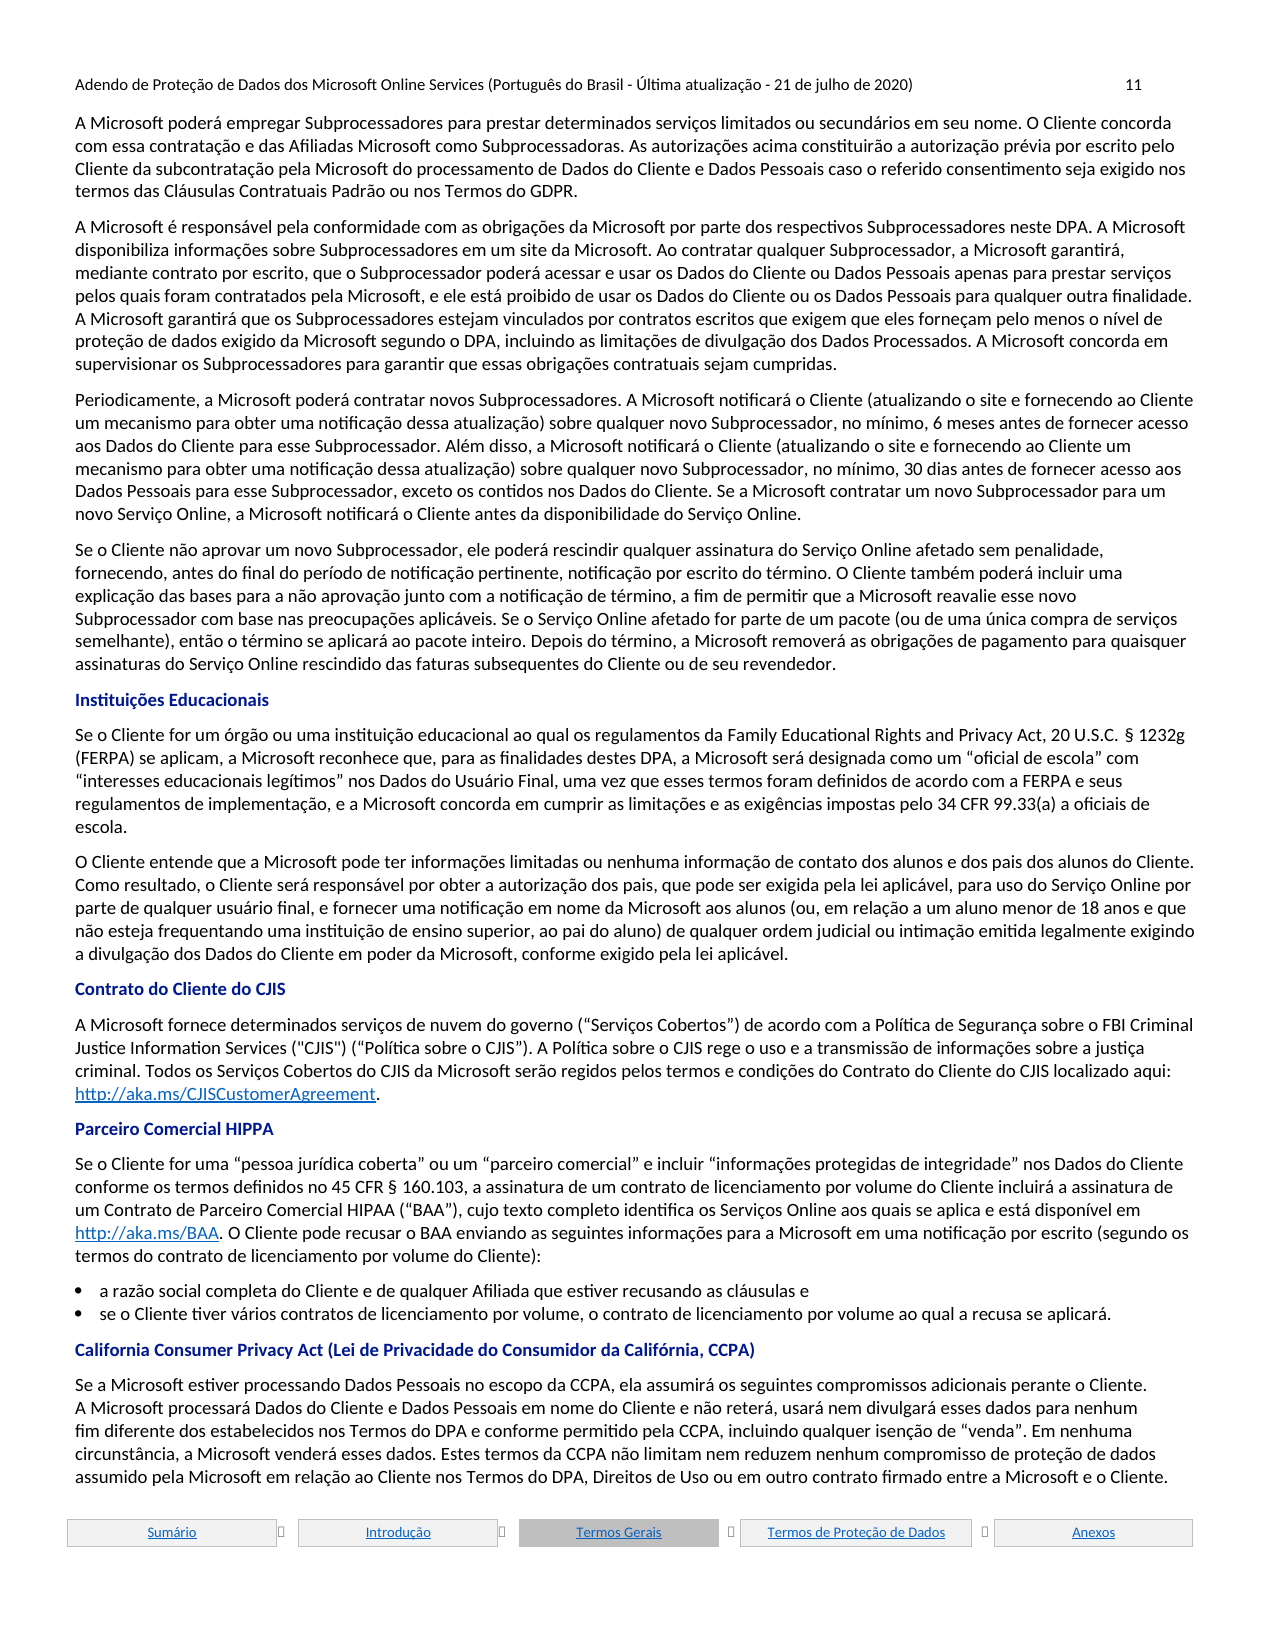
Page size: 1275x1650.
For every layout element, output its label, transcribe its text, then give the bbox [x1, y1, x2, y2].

list Se o Cliente for uma “pessoa jurídica coberta” ou um “parceiro comercial” e incluir “informações protegidas de integridade” nos Dados do Cliente conforme os termos definidos no 45 CFR § 160.103, a assinatura de um contrato de licenciamento por volume do Cliente incluirá a assinatura de um Contrato de Parceiro Comercial HIPAA (“BAA”), cujo texto completo identifica os Serviços Online aos quais se aplica e está disponível em http://aka.ms/BAA. O Cliente pode recusar o BAA enviando as seguintes informações para a Microsoft em uma notificação por escrito (segundo os termos do contrato de licenciamento por volume do Cliente): [75, 1153, 1200, 1267]
list Se a Microsoft estiver processando Dados Pessoais no escopo da CCPA, ela assumirá os seguintes compromissos adicionais perante o Cliente. A Microsoft processará Dados do Cliente e Dados Pessoais em nome do Cliente e não reterá, usará nem divulgará esses dados para nenhum fim diferente dos estabelecidos nos Termos do DPA e conforme permitido pela CCPA, incluindo qualquer isenção de “venda”. Em nenhuma circunstância, a Microsoft venderá esses dados. Estes termos da CCPA não limitam nem reduzem nenhum compromisso de proteção de dados assumido pela Microsoft em relação ao Cliente nos Termos do DPA, Direitos de Uso ou em outro contrato firmado entre a Microsoft e o Cliente. [75, 1373, 1200, 1488]
list Se o Cliente for um órgão ou uma instituição educacional ao qual os regulamentos da Family Educational Rights and Privacy Act, 20 U.S.C. § 1232g (FERPA) se aplicam, a Microsoft reconhece que, para as finalidades destes DPA, a Microsoft será designada como um “oficial de escola” com “interesses educacionais legítimos” nos Dados do Usuário Final, uma vez que esses termos foram definidos de acordo com a FERPA e seus regulamentos de implementação, e a Microsoft concorda em cumprir as limitações e as exigências impostas pelo 34 CFR 99.33(a) a oficiais de escola. [75, 723, 1200, 838]
list O Cliente entende que a Microsoft pode ter informações limitadas ou nenhuma informação de contato dos alunos e dos pais dos alunos do Cliente. Como resultado, o Cliente será responsável por obter a autorização dos pais, que pode ser exigida pela lei aplicável, para uso do Serviço Online por parte de qualquer usuário final, e fornecer uma notificação em nome da Microsoft aos alunos (ou, em relação a um aluno menor de 18 anos e que não esteja frequentando uma instituição de ensino superior, ao pai do aluno) de qualquer ordem judicial ou intimação emitida legalmente exigindo a divulgação dos Dados do Cliente em poder da Microsoft, conforme exigido pela lei aplicável. [75, 851, 1200, 965]
subtitle Contrato do Cliente do CJIS [75, 978, 1200, 1001]
list A Microsoft é responsável pela conformidade com as obrigações da Microsoft por parte dos respectivos Subprocessadores neste DPA. A Microsoft disponibiliza informações sobre Subprocessadores em um site da Microsoft. Ao contratar qualquer Subprocessador, a Microsoft garantirá, mediante contrato por escrito, que o Subprocessador poderá acessar e usar os Dados do Cliente ou Dados Pessoais apenas para prestar serviços pelos quais foram contratados pela Microsoft, e ele está proibido de usar os Dados do Cliente ou os Dados Pessoais para qualquer outra finalidade. A Microsoft garantirá que os Subprocessadores estejam vinculados por contratos escritos que exigem que eles forneçam pelo menos o nível de proteção de dados exigido da Microsoft segundo o DPA, incluindo as limitações de divulgação dos Dados Processados. A Microsoft concorda em supervisionar os Subprocessadores para garantir que essas obrigações contratuais sejam cumpridas. [75, 215, 1200, 376]
list A Microsoft poderá empregar Subprocessadores para prestar determinados serviços limitados ou secundários em seu nome. O Cliente concorda com essa contratação e das Afiliadas Microsoft como Subprocessadoras. As autorizações acima constituirão a autorização prévia por escrito pelo Cliente da subcontratação pela Microsoft do processamento de Dados do Cliente e Dados Pessoais caso o referido consentimento seja exigido nos termos das Cláusulas Contratuais Padrão ou nos Termos do GDPR. [75, 111, 1200, 203]
list se o Cliente tiver vários contratos de licenciamento por volume, o contrato de licenciamento por volume ao qual a recusa se aplicará. [75, 1303, 1200, 1326]
subtitle Parceiro Comercial HIPPA [75, 1117, 1200, 1140]
list A Microsoft fornece determinados serviços de nuvem do governo (“Serviços Cobertos”) de acordo com a Política de Segurança sobre o FBI Criminal Justice Information Services ("CJIS") (“Política sobre o CJIS”). A Política sobre o CJIS rege o uso e a transmissão de informações sobre a justiça criminal. Todos os Serviços Cobertos do CJIS da Microsoft serão regidos pelos termos e condições do Contrato do Cliente do CJIS localizado aqui: http://aka.ms/CJISCustomerAgreement. [75, 1013, 1200, 1105]
subtitle Instituições Educacionais [75, 688, 1200, 711]
subtitle California Consumer Privacy Act (Lei de Privacidade do Consumidor da Califórnia, CCPA) [75, 1338, 1200, 1361]
list Se o Cliente não aprovar um novo Subprocessador, ele poderá rescindir qualquer assinatura do Serviço Online afetado sem penalidade, fornecendo, antes do final do período de notificação pertinente, notificação por escrito do término. O Cliente também poderá incluir uma explicação das bases para a não aprovação junto com a notificação de término, a fim de permitir que a Microsoft reavalie esse novo Subprocessador com base nas preocupações aplicáveis. Se o Serviço Online afetado for parte de um pacote (ou de uma única compra de serviços semelhante), então o término se aplicará ao pacote inteiro. Depois do término, a Microsoft removerá as obrigações de pagamento para quaisquer assinaturas do Serviço Online rescindido das faturas subsequentes do Cliente ou de seu revendedor. [75, 538, 1200, 676]
list a razão social completa do Cliente e de qualquer Afiliada que estiver recusando as cláusulas e [75, 1280, 1200, 1303]
list Periodicamente, a Microsoft poderá contratar novos Subprocessadores. A Microsoft notificará o Cliente (atualizando o site e fornecendo ao Cliente um mecanismo para obter uma notificação dessa atualização) sobre qualquer novo Subprocessador, no mínimo, 6 meses antes de fornecer acesso aos Dados do Cliente para esse Subprocessador. Além disso, a Microsoft notificará o Cliente (atualizando o site e fornecendo ao Cliente um mecanismo para obter uma notificação dessa atualização) sobre qualquer novo Subprocessador, no mínimo, 30 dias antes de fornecer acesso aos Dados Pessoais para esse Subprocessador, exceto os contidos nos Dados do Cliente. Se a Microsoft contratar um novo Subprocessador para um novo Serviço Online, a Microsoft notificará o Cliente antes da disponibilidade do Serviço Online. [75, 388, 1200, 526]
